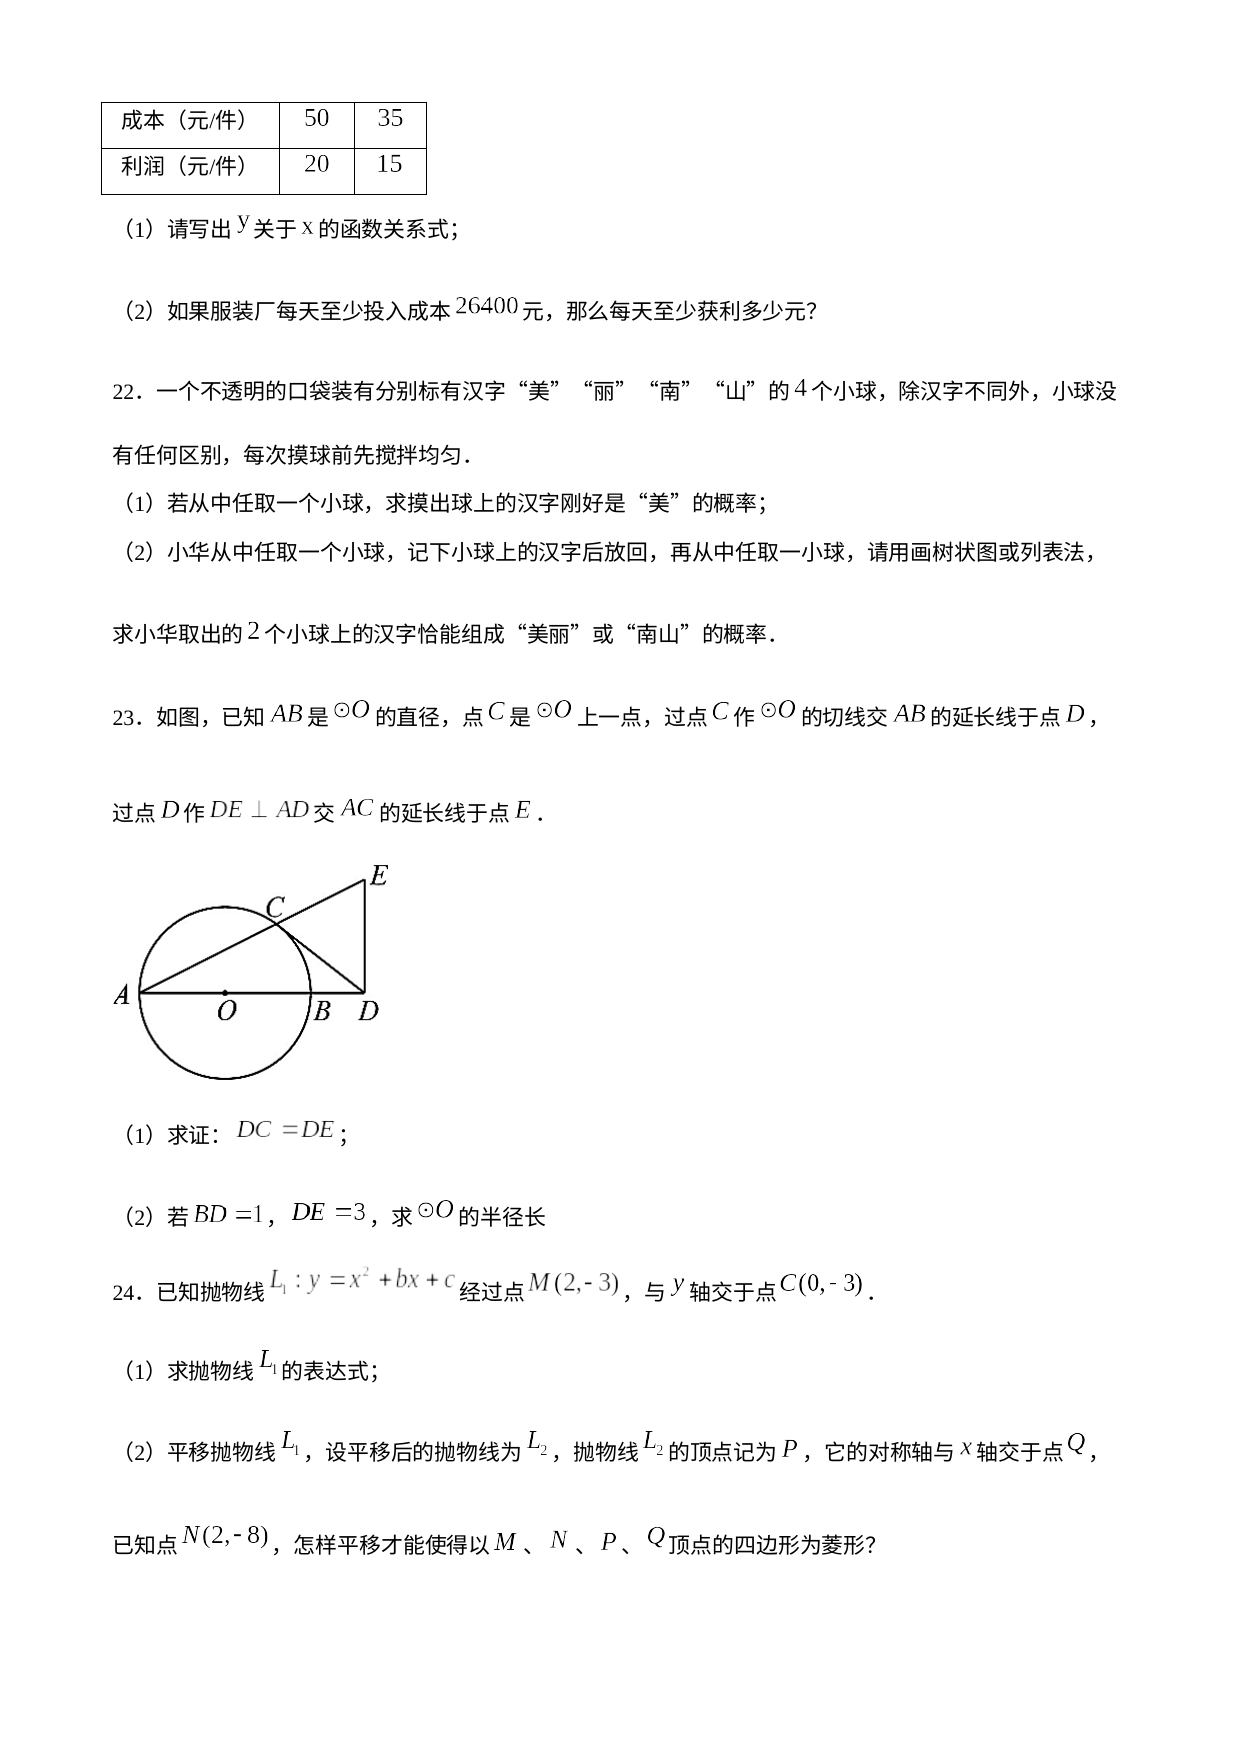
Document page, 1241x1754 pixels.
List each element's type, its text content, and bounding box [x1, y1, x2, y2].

text （2）小华从中任取一个小球，记下小球上的汉字后放回，再从中任取一小球，请用画树状图或列表法，求小华取出的个小球上的汉字恰能组成“美丽”或“南山”的概率． [112, 534, 1128, 664]
text （1）求证：； [112, 1099, 1128, 1164]
table_cell 成本（元/件） [102, 103, 279, 148]
table_cell [355, 149, 426, 194]
text （1）若从中任取一个小球，求摸出球上的汉字刚好是“美”的概率； [112, 486, 1128, 518]
picture [112, 858, 390, 1083]
text （1）请写出关于的函数关系式； [112, 195, 1128, 260]
text （2）如果服装厂每天至少投入成本元，那么每天至少获利多少元？ [112, 276, 1128, 341]
text （2）平移抛物线，设平移后的抛物线为，抛物线的顶点记为，它的对称轴与轴交于点，已知点，怎样平移才能使得以、、、顶点的四边形为菱形？ [112, 1423, 1128, 1585]
table_cell 利润（元/件） [102, 149, 279, 194]
table_cell [280, 149, 354, 194]
text 23．如图，已知是的直径，点是上一点，过点作的切线交的延长线于点，过点作交的延长线于点． [112, 680, 1128, 843]
table_cell [355, 103, 426, 148]
text （1）求抛物线的表达式； [112, 1342, 1128, 1407]
text 24．已知抛物线经过点，与轴交于点． [112, 1261, 1128, 1326]
text 22．一个不透明的口袋装有分别标有汉字“美”“丽”“南”“山”的个小球，除汉字不同外，小球没有任何区别，每次摸球前先搅拌均匀． [112, 356, 1128, 470]
text （2）若，，求的半径长 [112, 1180, 1128, 1245]
table_cell [280, 103, 354, 148]
